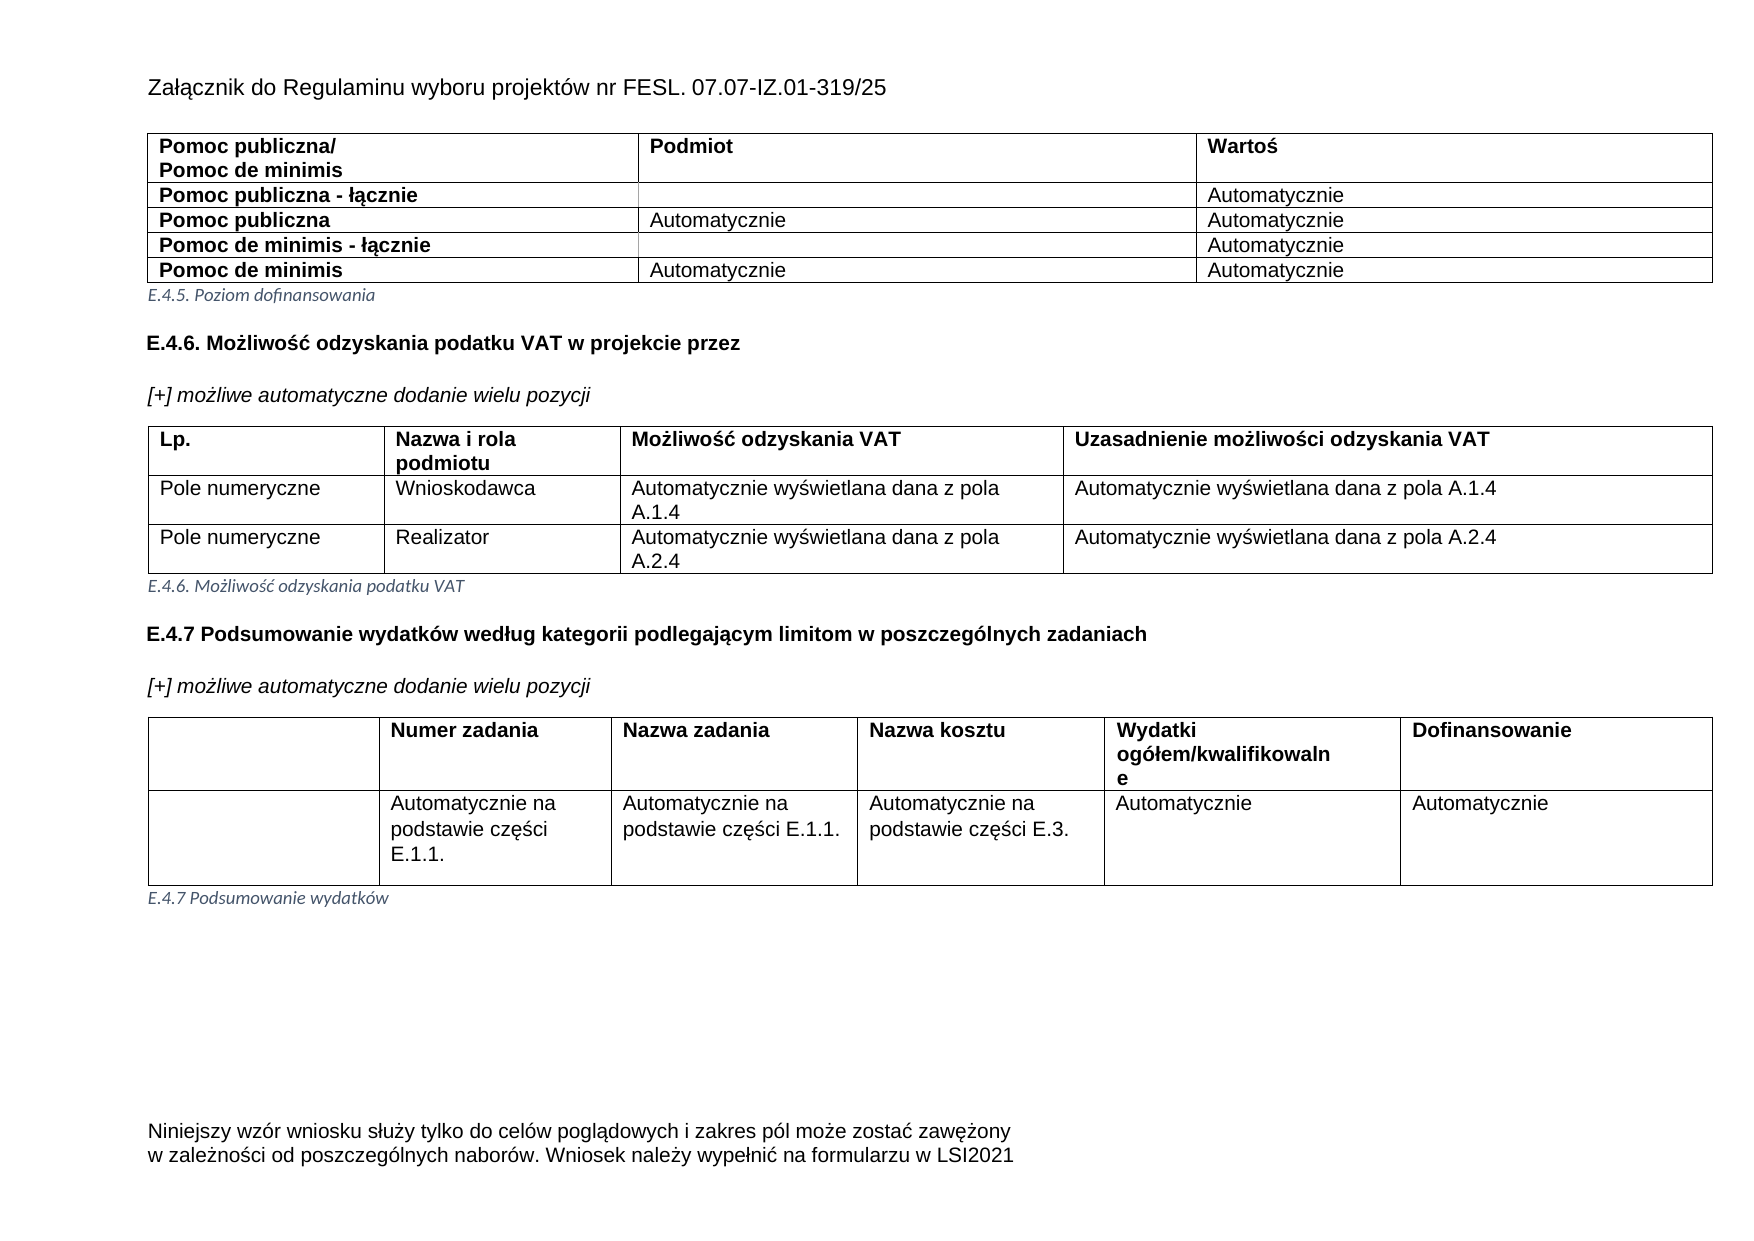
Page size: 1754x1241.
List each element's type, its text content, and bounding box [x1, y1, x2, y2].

text E.4.7 Podsumowanie wydatków według kategorii podlegającym limitom w poszczególnych zadaniach [146, 622, 1621, 646]
table_cell Automatycznie na podstawie części E.3. [858, 791, 1104, 885]
table_cell Pomoc publiczna - łącznie [148, 183, 638, 207]
table_header Wydatki ogółem/kwalifikowalne [1105, 718, 1400, 789]
table_header Nazwa zadania [612, 718, 857, 789]
table_header Nazwa kosztu [858, 718, 1104, 789]
table_cell Automatycznie [1197, 258, 1712, 282]
table_cell Wnioskodawca [385, 476, 620, 524]
text [+] możliwe automatyczne dodanie wielu pozycji [148, 674, 1621, 698]
table_cell Automatycznie na podstawie części E.1.1. [380, 791, 611, 885]
table_header Numer zadania [380, 718, 611, 789]
text E.4.7 Podsumowanie wydatków [148, 886, 1621, 909]
table_cell Automatycznie [639, 258, 1196, 282]
table_header Lp. [149, 427, 384, 475]
table_header Wartoś [1197, 134, 1712, 182]
table_header [149, 718, 379, 789]
table_header Uzasadnienie możliwości odzyskania VAT [1064, 427, 1712, 475]
table_cell Pole numeryczne [149, 525, 384, 573]
table_cell Automatycznie wyświetlana dana z pola A.1.4 [621, 476, 1063, 524]
table_cell Pomoc de minimis - łącznie [148, 233, 638, 257]
table_cell [639, 183, 1196, 207]
text E.4.5. Poziom dofinansowania [148, 283, 1621, 306]
text E.4.6. Możliwość odzyskania podatku VAT [148, 574, 1621, 597]
table_cell Automatycznie [1401, 791, 1712, 885]
table_cell [149, 791, 379, 885]
table_cell Realizator [385, 525, 620, 573]
table_cell Pomoc de minimis [148, 258, 638, 282]
text E.4.6. Możliwość odzyskania podatku VAT w projekcie przez [146, 331, 1621, 355]
table_cell Automatycznie wyświetlana dana z pola A.2.4 [621, 525, 1063, 573]
table_header Dofinansowanie [1401, 718, 1712, 789]
table_cell Automatycznie wyświetlana dana z pola A.2.4 [1064, 525, 1712, 573]
table_cell Automatycznie [1197, 233, 1712, 257]
text [+] możliwe automatyczne dodanie wielu pozycji [148, 383, 1621, 407]
table_cell Automatycznie [1197, 208, 1712, 232]
table_cell Automatycznie [639, 208, 1196, 232]
table_header Nazwa i rola podmiotu [385, 427, 620, 475]
table_cell Automatycznie na podstawie części E.1.1. [612, 791, 857, 885]
table_cell [639, 233, 1196, 257]
table_cell Pole numeryczne [149, 476, 384, 524]
table_header Podmiot [639, 134, 1196, 182]
table_cell Automatycznie [1197, 183, 1712, 207]
table_header Pomoc publiczna/ Pomoc de minimis [148, 134, 638, 182]
table_cell Pomoc publiczna [148, 208, 638, 232]
table_cell Automatycznie [1105, 791, 1400, 885]
table_header Możliwość odzyskania VAT [621, 427, 1063, 475]
table_cell Automatycznie wyświetlana dana z pola A.1.4 [1064, 476, 1712, 524]
